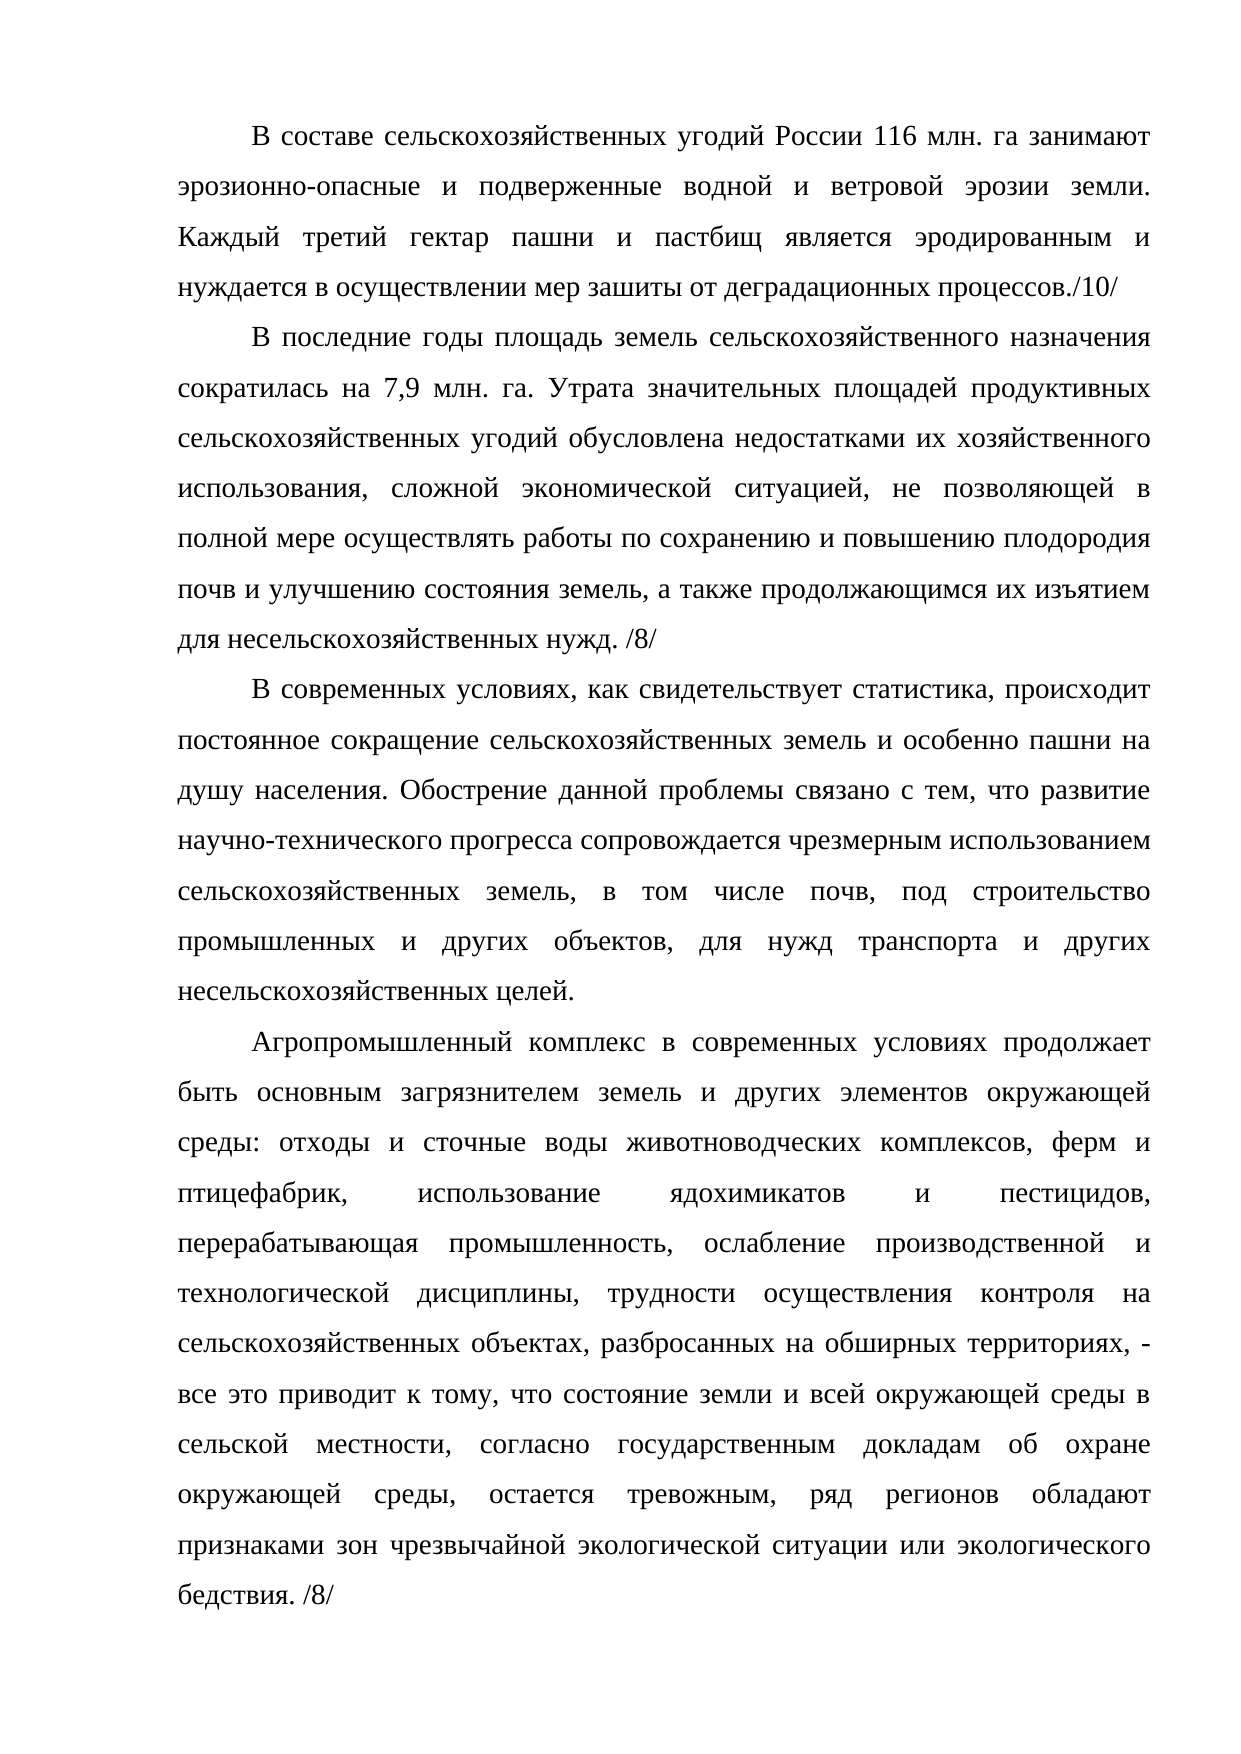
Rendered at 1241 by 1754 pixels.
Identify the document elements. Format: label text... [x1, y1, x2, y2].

subtitle В составе сельскохозяйственных угодий России 116 млн. га занимают эрозионно-опасные и подверженные водной и ветровой эрозии земли. Каждый третий гектар пашни и пастбищ является эродированным и нуждается в осуществлении мер зашиты от деградационных процессов./10/ [177, 118, 1152, 303]
subtitle Агропромышленный комплекс в современных условиях продолжает быть основным загрязнителем земель и других элементов окружающей среды: отходы и сточные воды животноводческих комплексов, ферм и птицефабрик, использование ядохимикатов и пестицидов, перерабатывающая промышленность, ослабление производственной и технологической дисциплины, трудности осуществления контроля на сельскохозяйственных объектах, разбросанных на обширных территориях, - все это приводит к тому, что состояние земли и всей окружающей среды в сельской местности, согласно государственным докладам об охране окружающей среды, остается тревожным, ряд регионов обладают признаками зон чрезвычайной экологической ситуации или экологического бедствия. /8/ [177, 1024, 1152, 1611]
subtitle В современных условиях, как свидетельствует статистика, происходит постоянное сокращение сельскохозяйственных земель и особенно пашни на душу населения. Обострение данной проблемы связано с тем, что развитие научно-технического прогресса сопровождается чрезмерным использованием сельскохозяйственных земель, в том числе почв, под строительство промышленных и других объектов, для нужд транспорта и других несельскохозяйственных целей. [177, 672, 1152, 1007]
subtitle В последние годы площадь земель сельскохозяйственного назначения сократилась на 7,9 млн. га. Утрата значительных площадей продуктивных сельскохозяйственных угодий обусловлена недостатками их хозяйственного использования, сложной экономической ситуацией, не позволяющей в полной мере осуществлять работы по сохранению и повышению плодородия почв и улучшению состояния земель, а также продолжающимся их изъятием для несельскохозяйственных нужд. /8/ [177, 319, 1152, 655]
